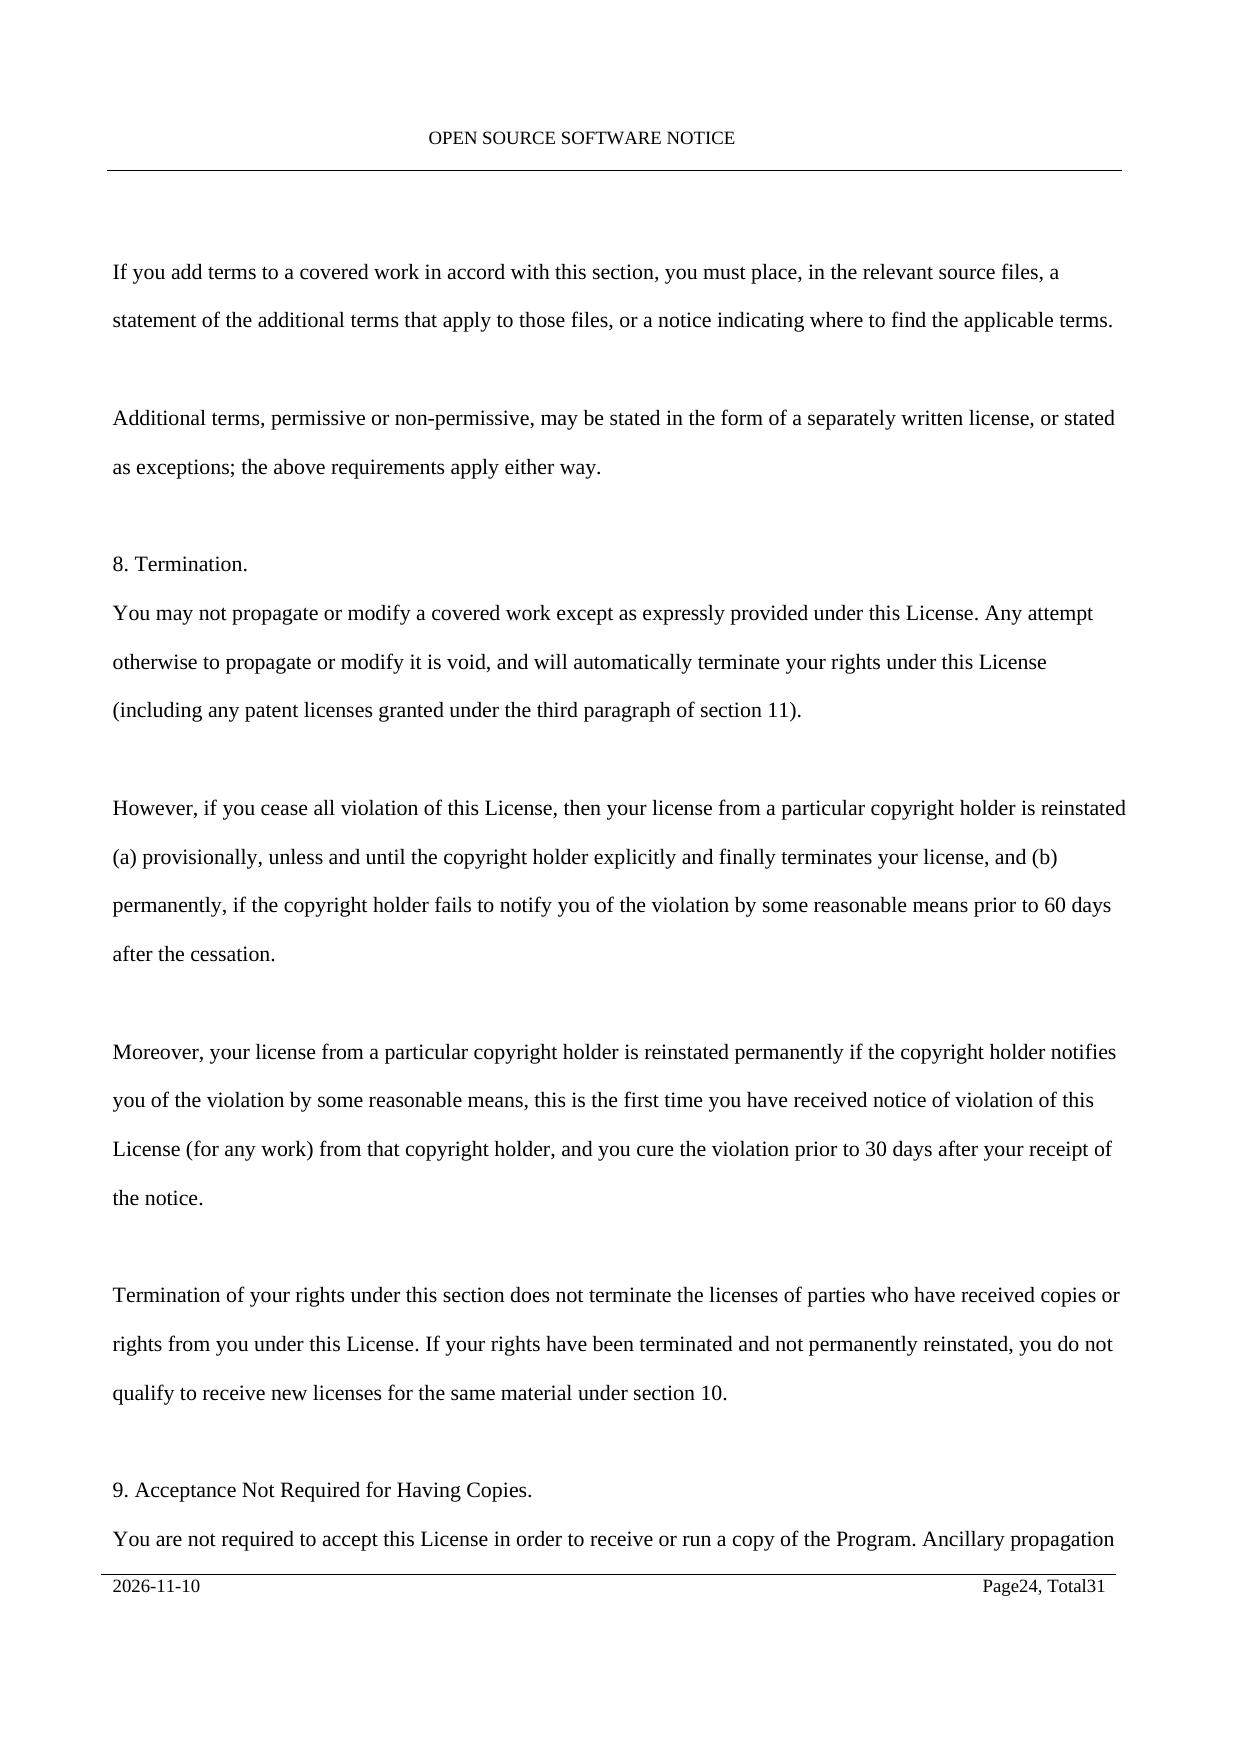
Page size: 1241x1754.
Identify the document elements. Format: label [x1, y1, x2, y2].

text [112, 206, 1128, 1555]
